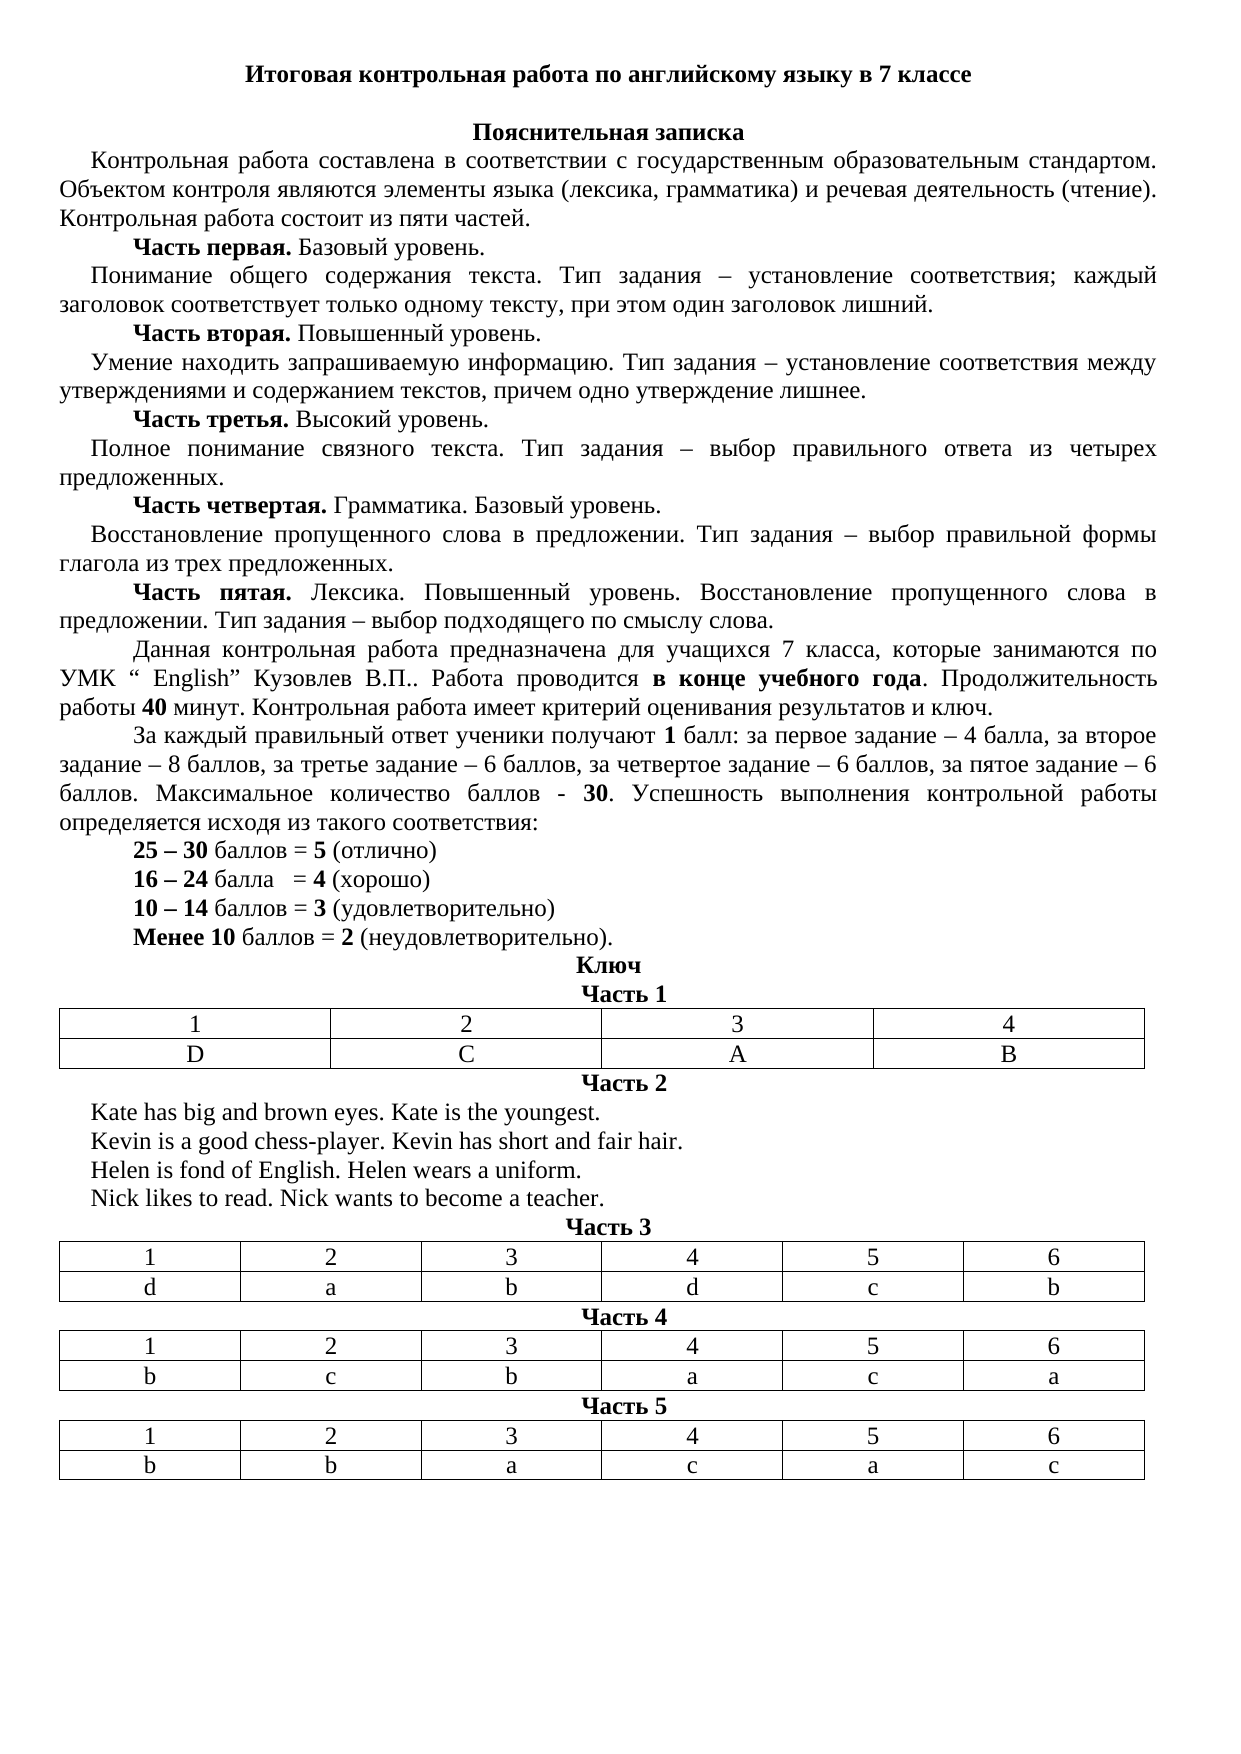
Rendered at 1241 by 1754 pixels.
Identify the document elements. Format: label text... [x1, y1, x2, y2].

table_header 3 [602, 1009, 873, 1038]
text Умение находить запрашиваемую информацию. Тип задания – установление соответствия между утверждениями и содержанием текстов, причем одно утверждение лишнее. [59, 347, 1158, 404]
text Данная контрольная работа предназначена для учащихся 7 класса, которые занимаются по УМК “ English” Кузовлев В.П.. Работа проводится в конце учебного года. Продолжительность работы 40 минут. Контрольная работа имеет критерий оценивания результатов и ключ. [59, 634, 1158, 720]
text Часть третья. Высокий уровень. [59, 404, 1158, 433]
text Понимание общего содержания текста. Тип задания – установление соответствия; каждый заголовок соответствует только одному тексту, при этом один заголовок лишний. [59, 260, 1158, 318]
table_header 3 [422, 1421, 601, 1449]
text Kevin is a good chess-player. Kevin has short and fair hair. [59, 1126, 1158, 1155]
table_cell c [783, 1361, 963, 1390]
text Часть 1 [59, 979, 1158, 1008]
table_header 6 [964, 1421, 1144, 1449]
table_cell c [602, 1451, 782, 1479]
table_header 1 [60, 1421, 240, 1449]
text Часть пятая. Лексика. Повышенный уровень. Восстановление пропущенного слова в предложении. Тип задания – выбор подходящего по смыслу слова. [59, 577, 1158, 634]
table_cell a [783, 1451, 963, 1479]
table_header 4 [602, 1421, 782, 1449]
text Helen is fond of English. Helen wears a uniform. [59, 1155, 1158, 1183]
table_cell b [60, 1451, 240, 1479]
table_header 6 [964, 1242, 1144, 1271]
table_header 2 [241, 1242, 421, 1271]
text Часть 3 [59, 1212, 1158, 1241]
text Итоговая контрольная работа по английскому языку в 7 классе [59, 59, 1158, 88]
table_cell d [602, 1272, 782, 1301]
text Пояснительная записка [59, 117, 1158, 145]
text 10 – 14 баллов = 3 (удовлетворительно) [59, 893, 1158, 922]
text Kate has big and brown eyes. Kate is the youngest. [59, 1097, 1158, 1126]
text 16 – 24 балла = 4 (хорошо) [59, 864, 1158, 893]
text Часть вторая. Повышенный уровень. [59, 318, 1158, 347]
text 25 – 30 баллов = 5 (отлично) [59, 835, 1158, 864]
table_cell a [422, 1451, 601, 1479]
table_header 2 [331, 1009, 601, 1038]
table_header 6 [964, 1331, 1144, 1360]
text Ключ [59, 950, 1158, 979]
table_header 5 [783, 1421, 963, 1449]
text Часть четвертая. Грамматика. Базовый уровень. [59, 490, 1158, 519]
table_header 1 [60, 1331, 240, 1360]
text Часть 2 [59, 1068, 1158, 1097]
text За каждый правильный ответ ученики получают 1 балл: за первое задание – 4 балла, за второе задание – 8 баллов, за третье задание – 6 баллов, за четвертое задание – 6 баллов, за пятое задание – 6 баллов. Максимальное количество баллов - 30. Успешность выполнения контрольной работы определяется исходя из такого соответствия: [59, 720, 1158, 835]
table_cell D [60, 1039, 330, 1067]
text Часть 5 [59, 1391, 1158, 1420]
table_cell d [60, 1272, 240, 1301]
table_cell c [783, 1272, 963, 1301]
table_header 5 [783, 1331, 963, 1360]
text Часть первая. Базовый уровень. [59, 232, 1158, 260]
table_header 1 [60, 1009, 330, 1038]
table_cell c [241, 1361, 421, 1390]
table_cell c [964, 1451, 1144, 1479]
text Полное понимание связного текста. Тип задания – выбор правильного ответа из четырех предложенных. [59, 433, 1158, 490]
text Nick likes to read. Nick wants to become a teacher. [59, 1183, 1158, 1212]
table_cell a [241, 1272, 421, 1301]
table_header 4 [602, 1242, 782, 1271]
table_header 4 [602, 1331, 782, 1360]
table_cell C [331, 1039, 601, 1067]
text Восстановление пропущенного слова в предложении. Тип задания – выбор правильной формы глагола из трех предложенных. [59, 519, 1158, 577]
table_header 5 [783, 1242, 963, 1271]
table_header 2 [241, 1421, 421, 1449]
table_cell b [241, 1451, 421, 1479]
table_cell a [964, 1361, 1144, 1390]
table_cell a [602, 1361, 782, 1390]
text Менее 10 баллов = 2 (неудовлетворительно). [59, 922, 1158, 950]
table_cell b [422, 1272, 601, 1301]
table_header 2 [241, 1331, 421, 1360]
table_cell B [874, 1039, 1144, 1067]
table_header 3 [422, 1331, 601, 1360]
table_cell b [60, 1361, 240, 1390]
table_header 3 [422, 1242, 601, 1271]
table_header 4 [874, 1009, 1144, 1038]
text Часть 4 [59, 1302, 1158, 1330]
table_cell b [422, 1361, 601, 1390]
table_header 1 [60, 1242, 240, 1271]
text Контрольная работа составлена в соответствии с государственным образовательным стандартом. Объектом контроля являются элементы языка (лексика, грамматика) и речевая деятельность (чтение). Контрольная работа состоит из пяти частей. [59, 145, 1158, 232]
table_cell b [964, 1272, 1144, 1301]
table_cell A [602, 1039, 873, 1067]
